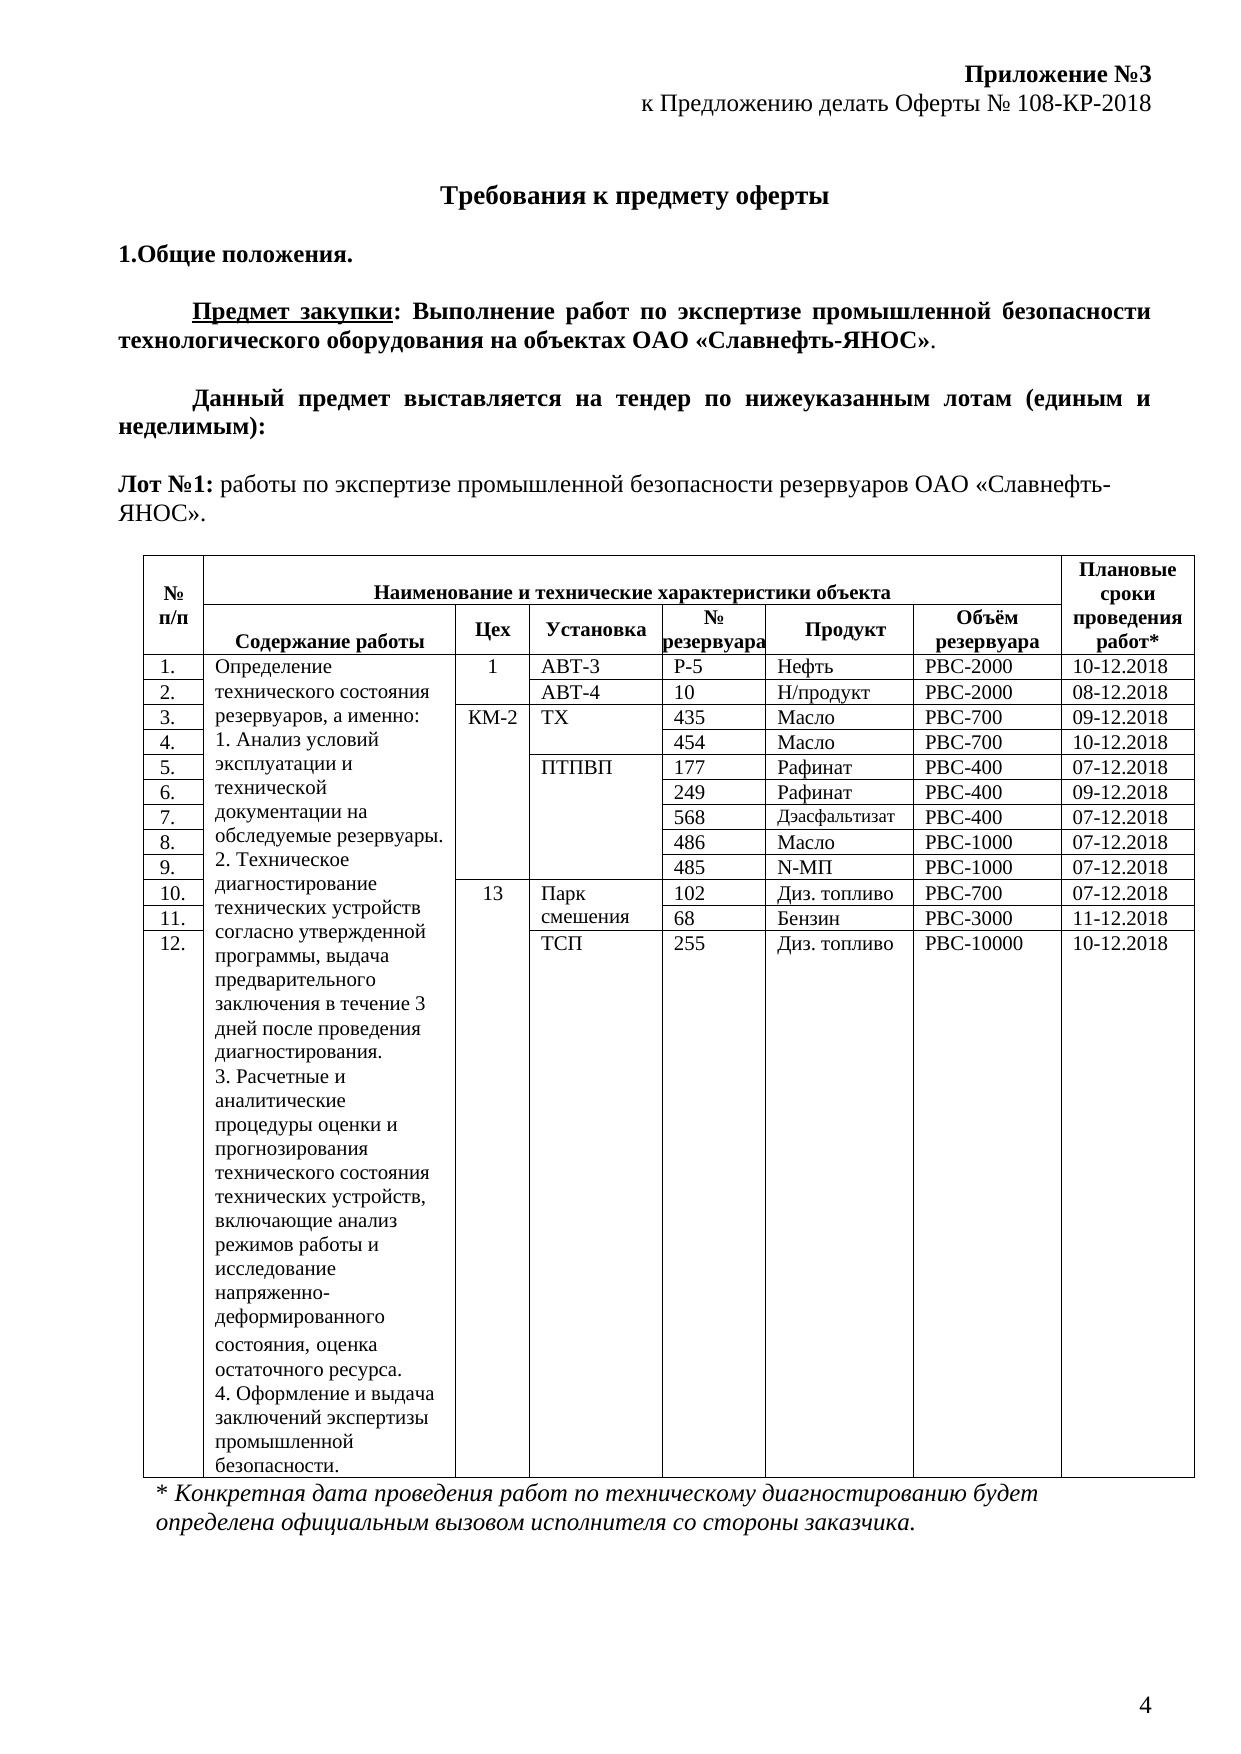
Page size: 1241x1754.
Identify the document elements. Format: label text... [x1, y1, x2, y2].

table_cell № резервуара [663, 605, 765, 653]
table_cell 12. [144, 931, 203, 1477]
table_cell 11. [144, 906, 203, 929]
table_cell Р-5 [663, 655, 765, 678]
table_cell Определение технического состояния резервуаров, а именно: 1. Анализ условий эксплуатации и технической документации на обследуемые резервуары. 2. Техническое диагностирование технических устройств согласно утвержденной программы, выдача предварительного заключения в течение 3 дней после проведения диагностирования. 3. Расчетные и аналитические процедуры оценки и прогнозирования технического состояния технических устройств, включающие анализ режимов работы и исследование напряженно-деформированного состояния, оценка остаточного ресурса. 4. Оформление и выдача заключений экспертизы промышленной безопасности. [204, 655, 455, 1477]
table_cell 1. [144, 655, 203, 678]
table_cell Парк смешения [530, 880, 662, 929]
table_cell ТСП [530, 931, 662, 1477]
table_cell 7. [144, 805, 203, 829]
table_cell Рафинат [766, 780, 913, 804]
table_cell Дэасфальтизат [766, 805, 913, 829]
table_cell 5. [144, 755, 203, 779]
table_cell ТХ [530, 705, 662, 754]
table_cell Установка [530, 605, 662, 653]
table_cell 454 [663, 730, 765, 754]
table_cell 568 [663, 805, 765, 829]
table_cell 08-12.2018 [1062, 680, 1194, 704]
table_header Наименование и технические характеристики объекта [204, 556, 1061, 604]
table_cell Масло [766, 730, 913, 754]
table_cell 4. [144, 730, 203, 754]
text к Предложению делать Оферты № 108-КР-2018 [118, 88, 1152, 117]
text Лот №1: работы по экспертизе промышленной безопасности резервуаров ОАО «Славнефть-ЯНОС». [118, 469, 1152, 526]
table_cell Цех [456, 605, 529, 653]
table_cell Н/продукт [766, 680, 913, 704]
table_cell АВТ-3 [530, 655, 662, 678]
table_cell РВС-2000 [914, 655, 1061, 678]
table_cell Содержание работы [204, 605, 455, 653]
table_header № п/п [144, 556, 203, 653]
table_cell РВС-1000 [914, 830, 1061, 854]
table_cell 68 [663, 906, 765, 929]
table_cell 435 [663, 705, 765, 729]
table_cell 07-12.2018 [1062, 855, 1194, 879]
table_cell КМ-2 [456, 705, 529, 879]
table_cell 177 [663, 755, 765, 779]
table_cell 07-12.2018 [1062, 880, 1194, 904]
table_cell 07-12.2018 [1062, 755, 1194, 779]
table_cell Нефть [766, 655, 913, 678]
table_cell Бензин [766, 906, 913, 929]
table_cell Масло [766, 705, 913, 729]
table_cell РВС-700 [914, 730, 1061, 754]
table_cell 2. [144, 680, 203, 704]
table_cell Продукт [766, 605, 913, 653]
table_cell 255 [663, 931, 765, 1477]
table_header Плановые сроки проведения работ* [1062, 556, 1194, 653]
table_cell N-МП [766, 855, 913, 879]
table_cell Диз. топливо [766, 931, 913, 1477]
table_cell РВС-1000 [914, 855, 1061, 879]
table_cell 249 [663, 780, 765, 804]
table_cell 3. [144, 705, 203, 729]
table_cell РВС-700 [914, 705, 1061, 729]
text Данный предмет выставляется на тендер по нижеуказанным лотам (единым и неделимым): [118, 383, 1152, 440]
text * Конкретная дата проведения работ по техническому диагностированию будет определена официальным вызовом исполнителя со стороны заказчика. [156, 1478, 1152, 1536]
table_cell РВС-700 [914, 880, 1061, 904]
table_cell АВТ-4 [530, 680, 662, 704]
table_cell 10. [144, 880, 203, 904]
table_cell ПТПВП [530, 755, 662, 879]
table_cell 11-12.2018 [1062, 906, 1194, 929]
text Приложение №3 [340, 59, 1152, 88]
table_cell Диз. топливо [766, 880, 913, 904]
table_cell РВС-10000 [914, 931, 1061, 1477]
table_cell Масло [766, 830, 913, 854]
table_cell 10-12.2018 [1062, 730, 1194, 754]
table_cell РВС-400 [914, 755, 1061, 779]
table_cell 10-12.2018 [1062, 655, 1194, 678]
table_cell 09-12.2018 [1062, 780, 1194, 804]
table_cell 07-12.2018 [1062, 805, 1194, 829]
subtitle Требования к предмету оферты [118, 179, 1152, 210]
table_cell 8. [144, 830, 203, 854]
table_cell 9. [144, 855, 203, 879]
table_cell РВС-3000 [914, 906, 1061, 929]
text Предмет закупки: Выполнение работ по экспертизе промышленной безопасности технологического оборудования на объектах ОАО «Славнефть-ЯНОС». [118, 296, 1152, 354]
table_cell РВС-2000 [914, 680, 1061, 704]
table_cell 10-12.2018 [1062, 931, 1194, 1477]
table_cell 486 [663, 830, 765, 854]
table_cell 13 [456, 880, 529, 1477]
table_cell 1 [456, 655, 529, 704]
table_cell Рафинат [766, 755, 913, 779]
text 1.Общие положения. [118, 239, 1152, 268]
table_cell Объём резервуара [914, 605, 1061, 653]
table_cell 10 [663, 680, 765, 704]
table_cell РВС-400 [914, 780, 1061, 804]
table_cell 6. [144, 780, 203, 804]
table_cell РВС-400 [914, 805, 1061, 829]
table_cell 102 [663, 880, 765, 904]
table_cell 485 [663, 855, 765, 879]
table_cell 07-12.2018 [1062, 830, 1194, 854]
table_cell 09-12.2018 [1062, 705, 1194, 729]
